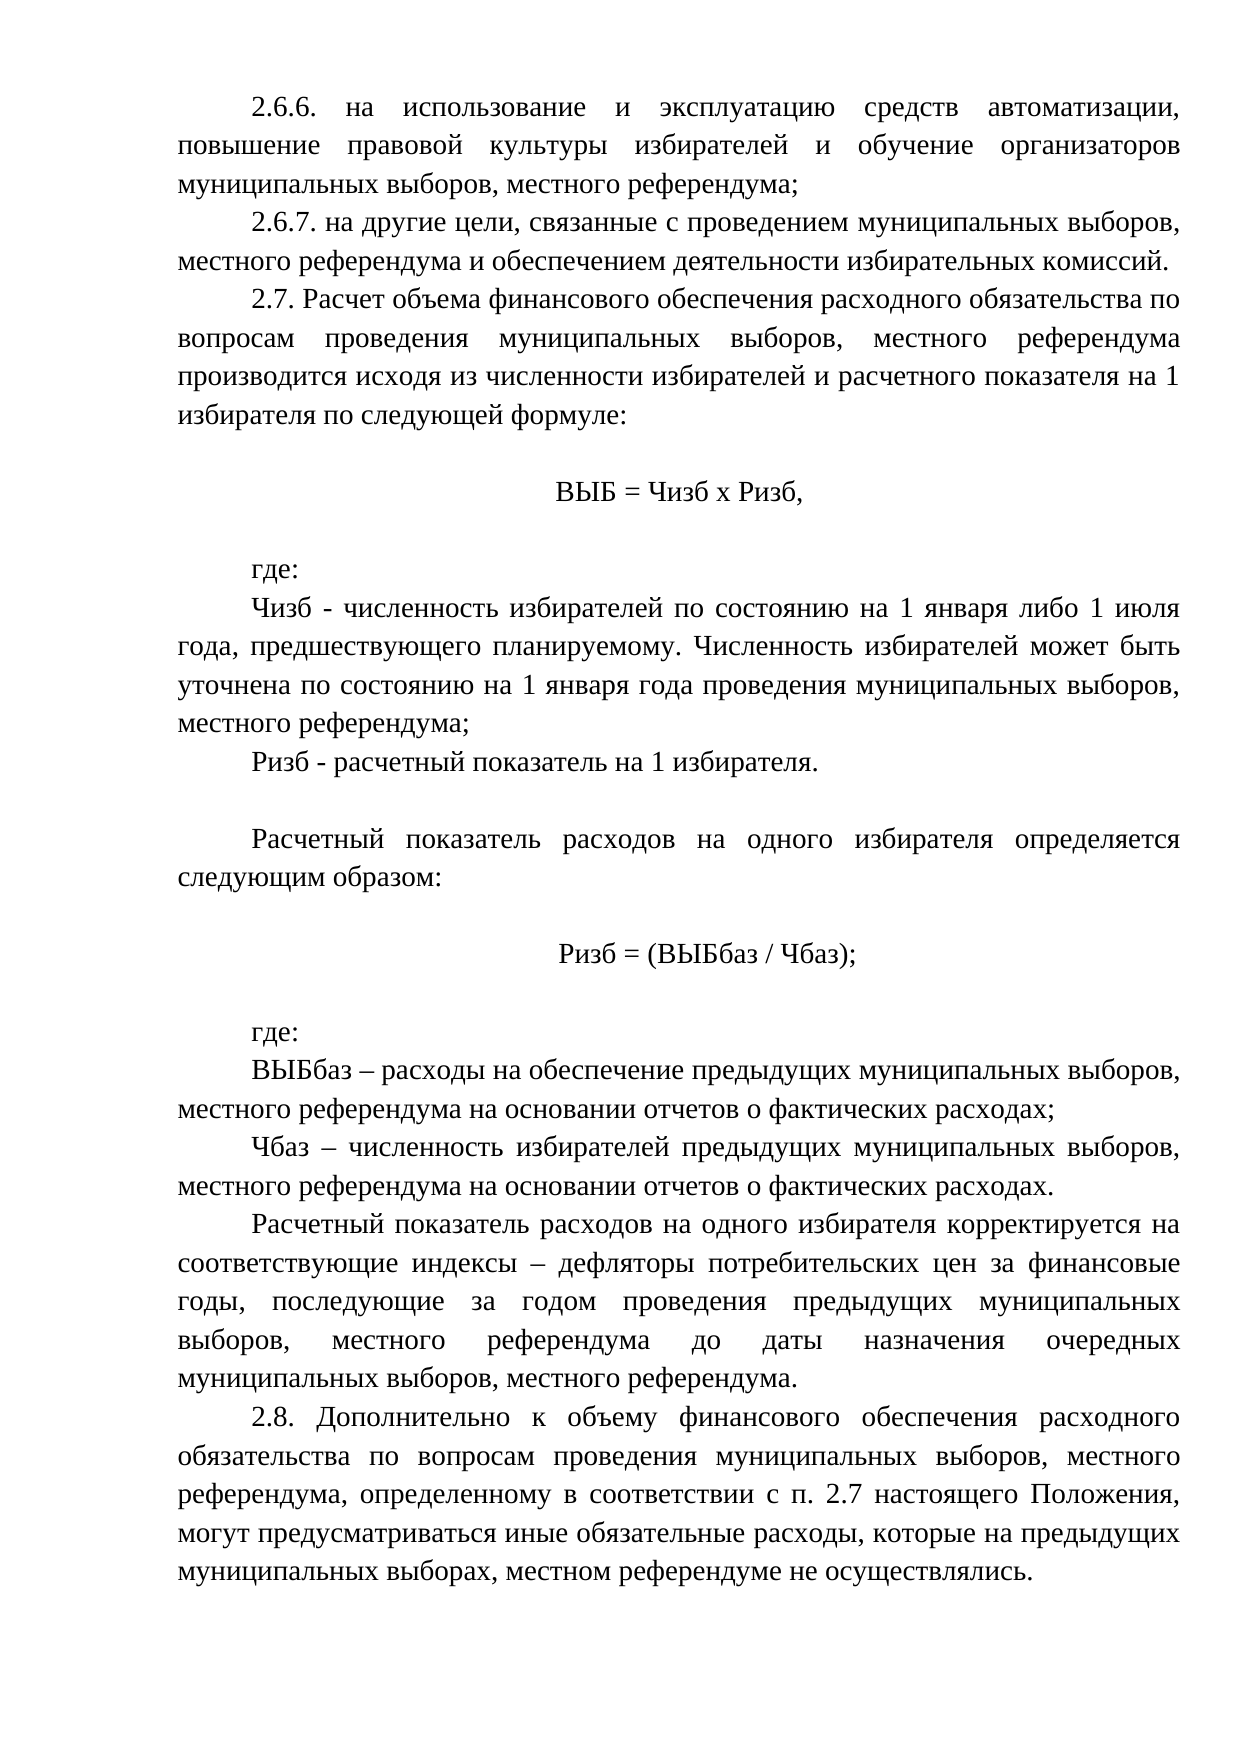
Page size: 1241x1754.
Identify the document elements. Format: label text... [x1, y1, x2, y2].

text 2.7. Расчет объема финансового обеспечения расходного обязательства по вопросам проведения муниципальных выборов, местного референдума производится исходя из численности избирателей и расчетного показателя на 1 избирателя по следующей формуле: [177, 281, 1181, 431]
text Чбаз – численность избирателей предыдущих муниципальных выборов, местного референдума на основании отчетов о фактических расходах. [177, 1129, 1181, 1201]
text 2.6.6. на использование и эксплуатацию средств автоматизации, повышение правовой культуры избирателей и обучение организаторов муниципальных выборов, местного референдума; [177, 89, 1181, 199]
text Ризб = (ВЫБбаз / Чбаз); [177, 937, 1181, 970]
text Чизб - численность избирателей по состоянию на 1 января либо 1 июля года, предшествующего планируемому. Численность избирателей может быть уточнена по состоянию на 1 января года проведения муниципальных выборов, местного референдума; [177, 590, 1181, 739]
text где: [177, 551, 1181, 585]
text 2.8. Дополнительно к объему финансового обеспечения расходного обязательства по вопросам проведения муниципальных выборов, местного референдума, определенному в соответствии с п. 2.7 настоящего Положения, могут предусматриваться иные обязательные расходы, которые на предыдущих муниципальных выборах, местном референдуме не осуществлялись. [177, 1399, 1181, 1587]
text 2.6.7. на другие цели, связанные с проведением муниципальных выборов, местного референдума и обеспечением деятельности избирательных комиссий. [177, 204, 1181, 276]
text где: [177, 1014, 1181, 1047]
text Расчетный показатель расходов на одного избирателя определяется следующим образом: [177, 821, 1181, 893]
text ВЫБбаз – расходы на обеспечение предыдущих муниципальных выборов, местного референдума на основании отчетов о фактических расходах; [177, 1052, 1181, 1124]
text Расчетный показатель расходов на одного избирателя корректируется на соответствующие индексы – дефляторы потребительских цен за финансовые годы, последующие за годом проведения предыдущих муниципальных выборов, местного референдума до даты назначения очередных муниципальных выборов, местного референдума. [177, 1206, 1181, 1394]
text ВЫБ = Чизб x Ризб, [177, 474, 1181, 508]
text Ризб - расчетный показатель на 1 избирателя. [177, 744, 1181, 777]
